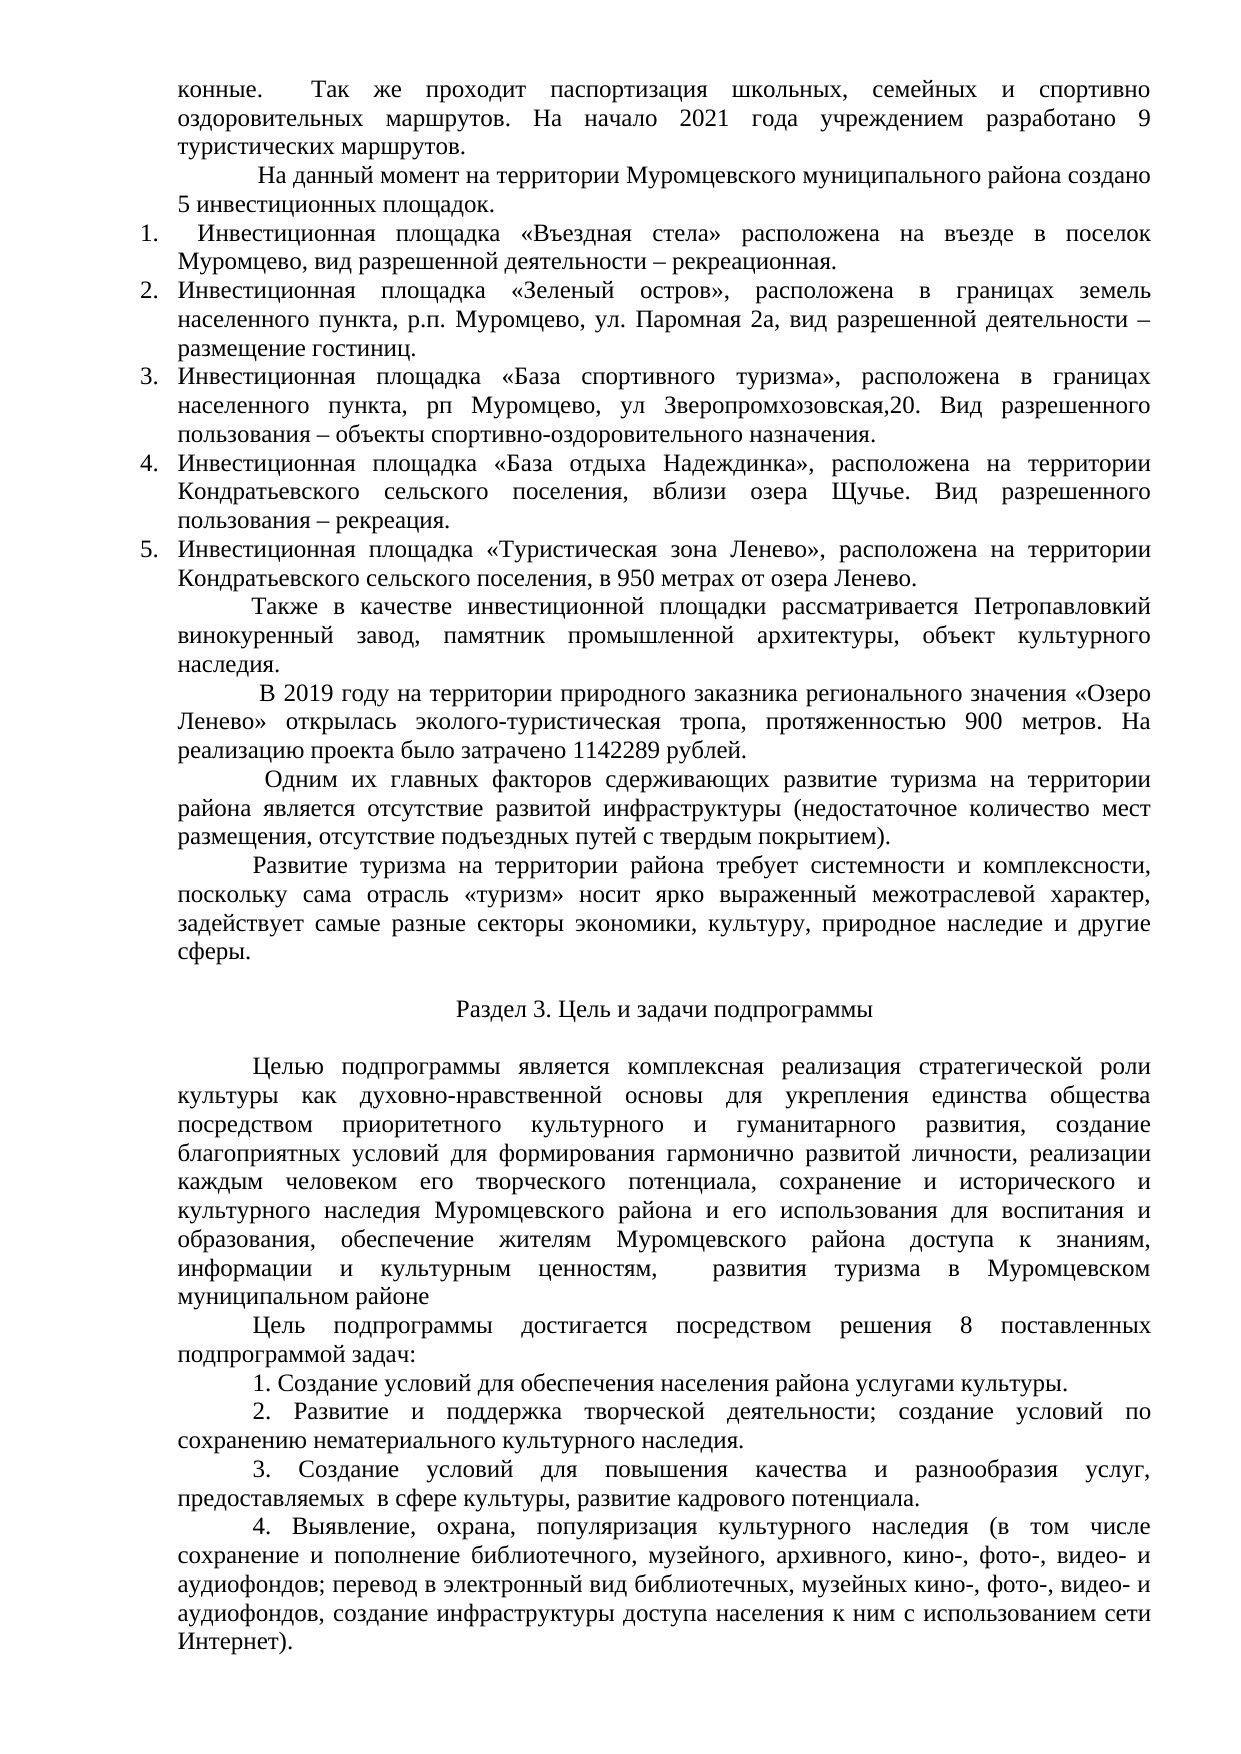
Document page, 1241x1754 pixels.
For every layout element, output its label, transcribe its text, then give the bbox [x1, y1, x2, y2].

text Одним их главных факторов сдерживающих развитие туризма на территории района является отсутствие развитой инфраструктуры (недостаточное количество мест размещения, отсутствие подъездных путей с твердым покрытием). [177, 764, 1152, 850]
text 2. Развитие и поддержка творческой деятельности; создание условий по сохранению нематериального культурного наследия. [177, 1396, 1152, 1454]
list Инвестиционная площадка «База спортивного туризма», расположена в границах населенного пункта, рп Муромцево, ул Зверопромхозовская,20. Вид разрешенного пользования – объекты спортивно-оздоровительного назначения. [140, 361, 1152, 448]
text В 2019 году на территории природного заказника регионального значения «Озеро Ленево» открылась эколого-туристическая тропа, протяженностью 900 метров. На реализацию проекта было затрачено 1142289 рублей. [177, 678, 1152, 764]
text 3. Создание условий для повышения качества и разнообразия услуг, предоставляемых в сфере культуры, развитие кадрового потенциала. [177, 1454, 1152, 1511]
list Инвестиционная площадка «Туристическая зона Ленево», расположена на территории Кондратьевского сельского поселения, в 950 метрах от озера Ленево. [140, 534, 1152, 591]
text На данный момент на территории Муромцевского муниципального района создано 5 инвестиционных площадок. [177, 160, 1152, 218]
text 1. Создание условий для обеспечения населения района услугами культуры. [177, 1368, 1152, 1396]
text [177, 74, 1152, 160]
text Цель подпрограммы достигается посредством решения 8 поставленных подпрограммой задач: [177, 1310, 1152, 1368]
list Инвестиционная площадка «Въездная стела» расположена на въезде в поселок Муромцево, вид разрешенной деятельности – рекреационная. [140, 218, 1152, 275]
text Развитие туризма на территории района требует системности и комплексности, поскольку сама отрасль «туризм» носит ярко выраженный межотраслевой характер, задействует самые разные секторы экономики, культуру, природное наследие и другие сферы. [177, 850, 1152, 965]
list Инвестиционная площадка «Зеленый остров», расположена в границах земель населенного пункта, р.п. Муромцево, ул. Паромная 2а, вид разрешенной деятельности – размещение гостиниц. [140, 275, 1152, 361]
text Также в качестве инвестиционной площадки рассматривается Петропавловкий винокуренный завод, памятник промышленной архитектуры, объект культурного наследия. [177, 591, 1152, 678]
list Инвестиционная площадка «База отдыха Надеждинка», расположена на территории Кондратьевского сельского поселения, вблизи озера Щучье. Вид разрешенного пользования – рекреация. [140, 448, 1152, 534]
text 4. Выявление, охрана, популяризация культурного наследия (в том числе сохранение и пополнение библиотечного, музейного, архивного, кино-, фото-, видео- и аудиофондов; перевод в электронный вид библиотечных, музейных кино-, фото-, видео- и аудиофондов, создание инфраструктуры доступа населения к ним с использованием сети Интернет). [177, 1511, 1152, 1655]
text Раздел 3. Цель и задачи подпрограммы [177, 994, 1152, 1023]
text Целью подпрограммы является комплексная реализация стратегической роли культуры как духовно-нравственной основы для укрепления единства общества посредством приоритетного культурного и гуманитарного развития, создание благоприятных условий для формирования гармонично развитой личности, реализации каждым человеком его творческого потенциала, сохранение и исторического и культурного наследия Муромцевского района и его использования для воспитания и образования, обеспечение жителям Муромцевского района доступа к знаниям, информации и культурным ценностям, развития туризма в Муромцевском муниципальном районе [177, 1051, 1152, 1310]
